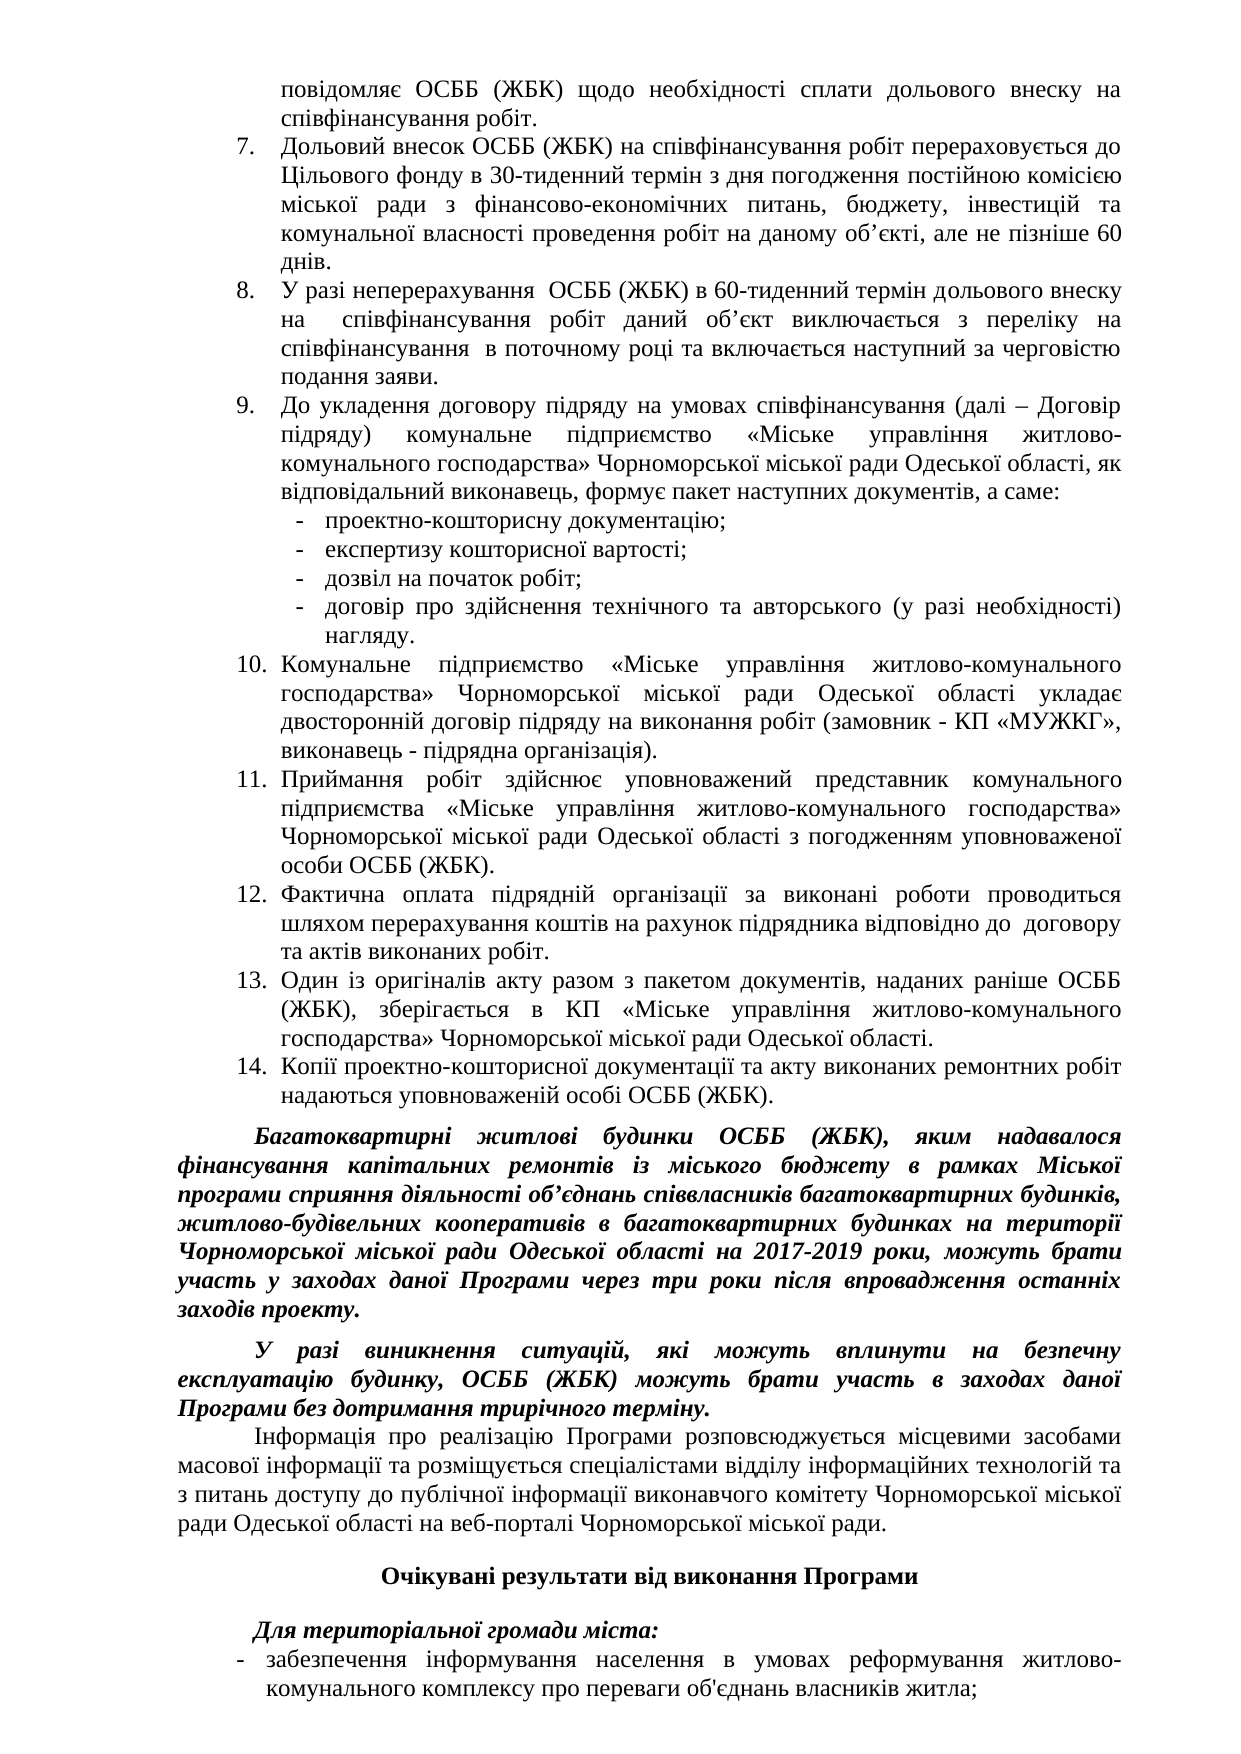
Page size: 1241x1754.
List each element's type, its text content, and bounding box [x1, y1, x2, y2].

list Один із оригіналів акту разом з пакетом документів, наданих раніше ОСББ (ЖБК), зберігається в КП «Міське управління житлово-комунального господарства» Чорноморської міської ради Одеської області. [236, 965, 1122, 1051]
text Для територіальної громади міста: [177, 1615, 1122, 1644]
list договір про здійснення технічного та авторського (у разі необхідності) нагляду. [295, 591, 1122, 649]
list До укладення договору підряду на умовах співфінансування (далі – Договір підряду) комунальне підприємство «Міське управління житлово-комунального господарства» Чорноморської міської ради Одеської області, як відповідальний виконавець, формує пакет наступних документів, а саме: [236, 390, 1122, 505]
text У разі виникнення ситуацій, які можуть вплинути на безпечну експлуатацію будинку, ОСББ (ЖБК) можуть брати участь в заходах даної Програми без дотримання трирічного терміну. [177, 1335, 1122, 1421]
list У разі неперерахування ОСББ (ЖБК) в 60-тиденний термін дольового внеску на співфінансування робіт даний об’єкт виключається з переліку на співфінансування в поточному році та включається наступний за черговістю подання заяви. [236, 275, 1122, 390]
text Інформація про реалізацію Програми розповсюджується місцевими засобами масової інформації та розміщується спеціалістами відділу інформаційних технологій та з питань доступу до публічної інформації виконавчого комітету Чорноморської міської ради Одеської області на веб-порталі Чорноморської міської ради. [177, 1421, 1122, 1536]
list проектно-кошторисну документацію; [295, 505, 1122, 534]
text Багатоквартирні житлові будинки ОСББ (ЖБК), яким надавалося фінансування капітальних ремонтів із міського бюджету в рамках Міської програми сприяння діяльності об’єднань співвласників багатоквартирних будинків, житлово-будівельних кооперативів в багатоквартирних будинках на території Чорноморської міської ради Одеської області на 2017-2019 роки, можуть брати участь у заходах даної Програми через три роки після впровадження останніх заходів проекту. [177, 1121, 1122, 1323]
list Фактична оплата підрядній організації за виконані роботи проводиться шляхом перерахування коштів на рахунок підрядника відповідно до договору та актів виконаних робіт. [236, 879, 1122, 965]
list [236, 74, 1122, 131]
list забезпечення інформування населення в умовах реформування житлово-комунального комплексу про переваги об'єднань власників житла; [236, 1644, 1122, 1701]
list дозвіл на початок робіт; [295, 563, 1122, 591]
list експертизу кошторисної вартості; [295, 534, 1122, 563]
list Приймання робіт здійснює уповноважений представник комунального підприємства «Міське управління житлово-комунального господарства» Чорноморської міської ради Одеської області з погодженням уповноваженої особи ОСББ (ЖБК). [236, 764, 1122, 879]
list Копії проектно-кошторисної документації та акту виконаних ремонтних робіт надаються уповноваженій особі ОСББ (ЖБК). [236, 1051, 1122, 1109]
list Комунальне підприємство «Міське управління житлово-комунального господарства» Чорноморської міської ради Одеської області укладає двосторонній договір підряду на виконання робіт (замовник - КП «МУЖКГ», виконавець - підрядна організація). [236, 649, 1122, 764]
text Очікувані результати від виконання Програми [177, 1561, 1122, 1590]
list Дольовий внесок ОСББ (ЖБК) на співфінансування робіт перераховується до Цільового фонду в 30-тиденний термін з дня погодження постійною комісією міської ради з фінансово-економічних питань, бюджету, інвестицій та комунальної власності проведення робіт на даному об’єкті, але не пізніше 60 днів. [236, 131, 1122, 275]
